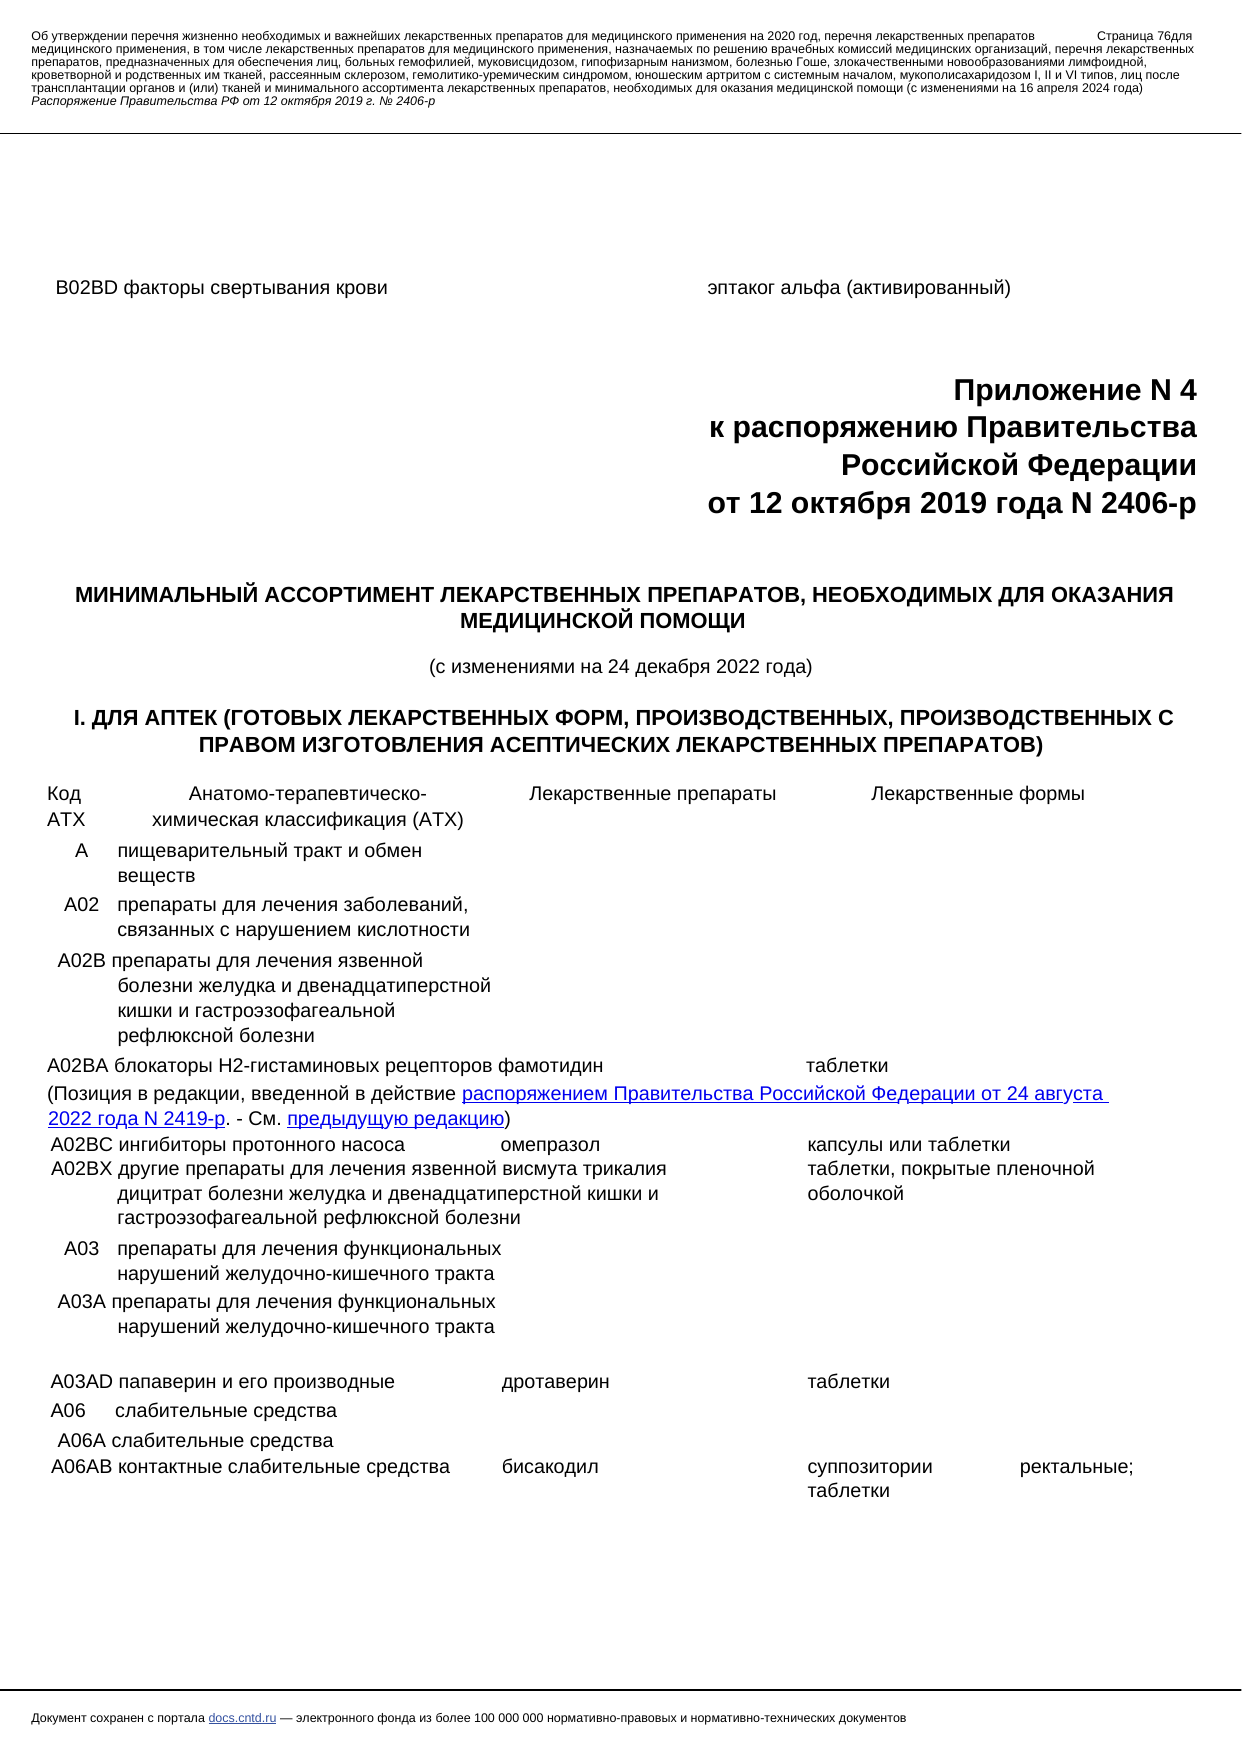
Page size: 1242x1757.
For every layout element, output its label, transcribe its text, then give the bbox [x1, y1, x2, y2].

text (с изменениями на 24 декабря 2022 года) [47, 655, 1195, 677]
text к распоряжению Правительства [47, 409, 1197, 444]
text (Позиция в редакции, введенной в действие распоряжением Правительства Российской Федерации от 24 августа 2022 года N 2419-р. - См. предыдущую редакцию) [47, 1082, 1149, 1130]
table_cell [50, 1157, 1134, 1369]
text от 12 октября 2019 года N 2406-р [47, 485, 1197, 520]
text I. ДЛЯ АПТЕК (ГОТОВЫХ ЛЕКАРСТВЕННЫХ ФОРМ, ПРОИЗВОДСТВЕННЫХ, ПРОИЗВОДСТВЕННЫХ С [73, 705, 1195, 730]
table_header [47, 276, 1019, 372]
text Код Анатомо-терапевтическо- Лекарственные препараты Лекарственные формы [47, 782, 1195, 805]
text A02 препараты для лечения заболеваний, связанных с нарушением кислотности [64, 893, 558, 941]
text Российской Федерации [47, 447, 1197, 482]
text A02BA блокаторы Н2-гистаминовых рецепторов фамотидин таблетки [47, 1054, 1195, 1077]
text ПРАВОМ ИЗГОТОВЛЕНИЯ АСЕПТИЧЕСКИХ ЛЕКАРСТВЕННЫХ ПРЕПАРАТОВ) [47, 732, 1195, 757]
text A02B препараты для лечения язвенной болезни желудка и двенадцатиперстной кишки и гастроэзофагеальной рефлюксной болезни [57, 948, 497, 1046]
text A пищеварительный тракт и обмен веществ [75, 839, 493, 887]
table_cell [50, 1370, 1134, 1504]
text Приложение N 4 [47, 372, 1197, 406]
text МИНИМАЛЬНЫЙ АССОРТИМЕНТ ЛЕКАРСТВЕННЫХ ПРЕПАРАТОВ, НЕОБХОДИМЫХ ДЛЯ ОКАЗАНИЯ МЕДИЦИНСКОЙ ПОМОЩИ [75, 582, 1195, 633]
text АТХ химическая классификация (АТХ) [47, 807, 1195, 830]
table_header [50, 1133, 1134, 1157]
